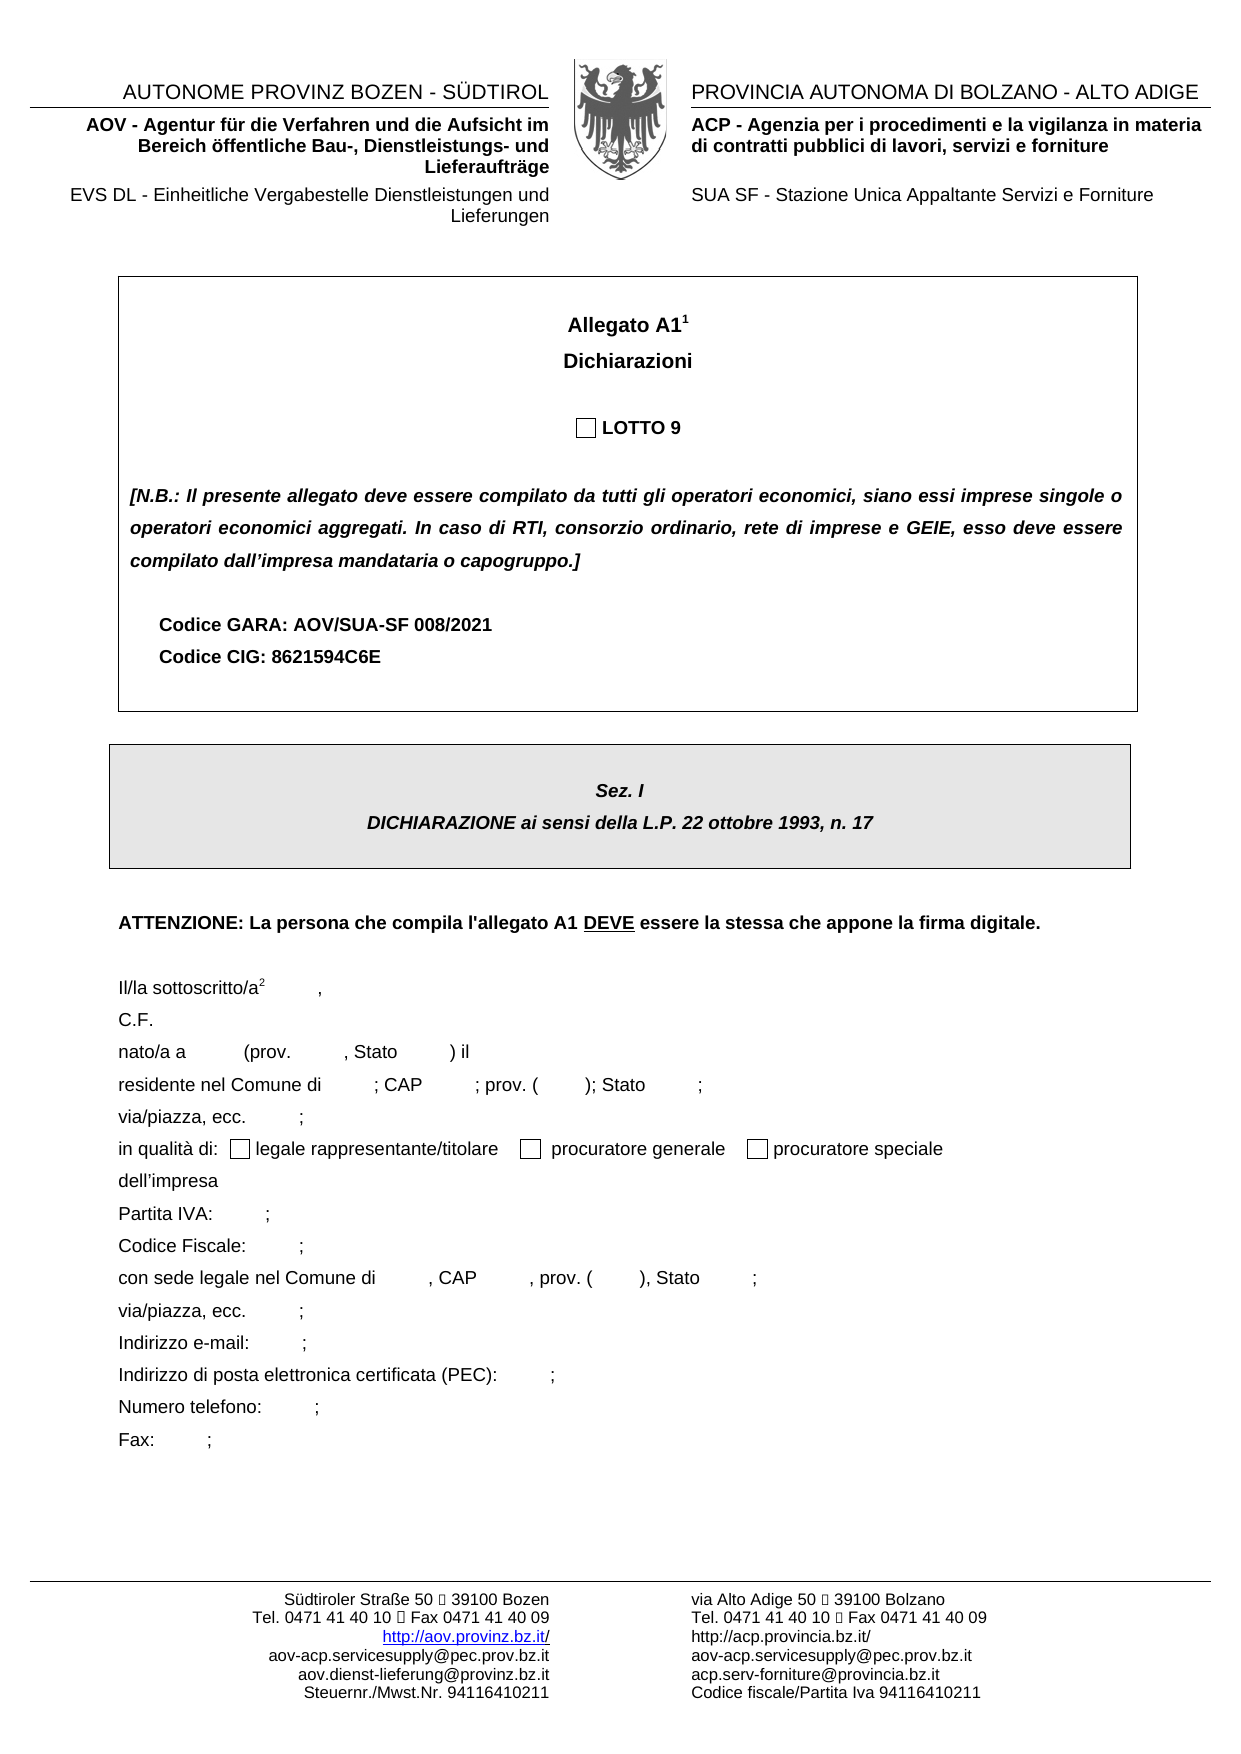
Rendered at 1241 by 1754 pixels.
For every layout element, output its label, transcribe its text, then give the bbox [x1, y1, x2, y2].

text Codice Fiscale: ; [118, 1235, 1122, 1256]
text via/piazza, ecc. ; [118, 1299, 1122, 1321]
table_header Allegato A1 Dichiarazioni LOTTO 9 [N.B.: Il presente allegato deve essere compilato da tutti gli operatori economici, siano essi imprese singole o operatori economici aggregati. In caso di RTI, consorzio ordinario, rete di imprese e GEIE, esso deve essere compilato dall’impresa mandataria o capogruppo.] Codice GARA: AOV/SUA-SF 008/2021 Codice CIG: 8621594C6E [119, 277, 1137, 711]
text con sede legale nel Comune di , , prov. ( ), Stato ; [118, 1267, 1122, 1289]
picture [574, 59, 667, 180]
text Numero telefono: ; [118, 1396, 1122, 1418]
text Indirizzo e-mail: ; [118, 1332, 1122, 1353]
text Partita IVA: ; [118, 1203, 1122, 1224]
text dell’impresa [118, 1170, 1122, 1192]
text ATTENZIONE: La persona che compila l'allegato A1 DEVE essere la stessa che appone la firma digitale. [118, 912, 1122, 933]
text via/piazza, ecc. ; [118, 1106, 1122, 1127]
text nato/a a (prov. , Stato ) il [118, 1041, 1122, 1063]
text DICHIARAZIONE ai sensi della L.P. 22 ottobre 1993, n. 17 [110, 809, 1130, 833]
text residente nel Comune di ; ; prov. ( ); Stato ; [118, 1073, 1122, 1095]
text C.F. [118, 1009, 1122, 1030]
text Indirizzo di posta elettronica certificata (PEC): ; [118, 1364, 1122, 1386]
text in qualità di: legale rappresentante/titolare procuratore generale procuratore speciale [118, 1138, 1122, 1159]
text Il/la sottoscritto/a , [118, 977, 1122, 998]
text Fax: ; [118, 1429, 1122, 1450]
text Sez. I [110, 777, 1130, 801]
